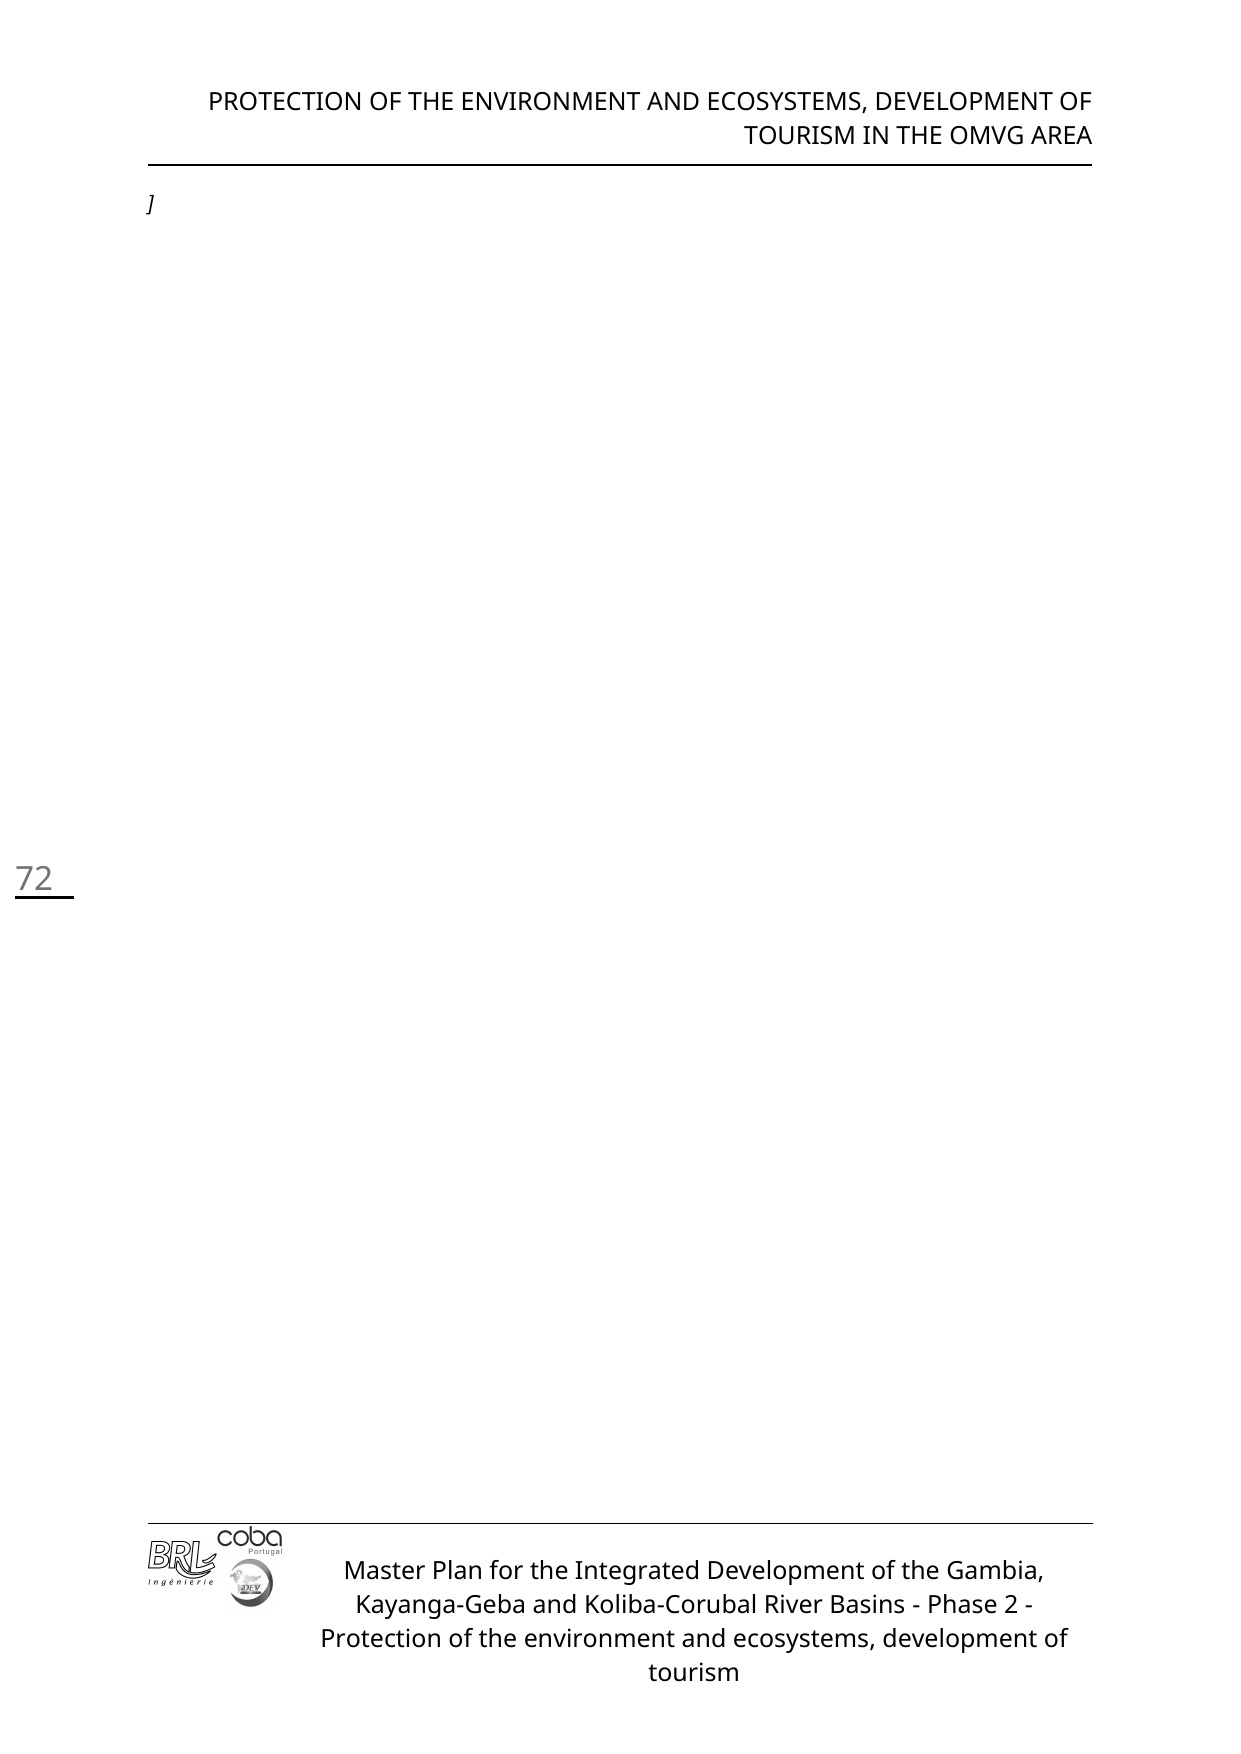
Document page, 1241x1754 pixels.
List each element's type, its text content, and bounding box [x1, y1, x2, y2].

picture [147, 1525, 282, 1586]
text ] [148, 191, 1092, 214]
